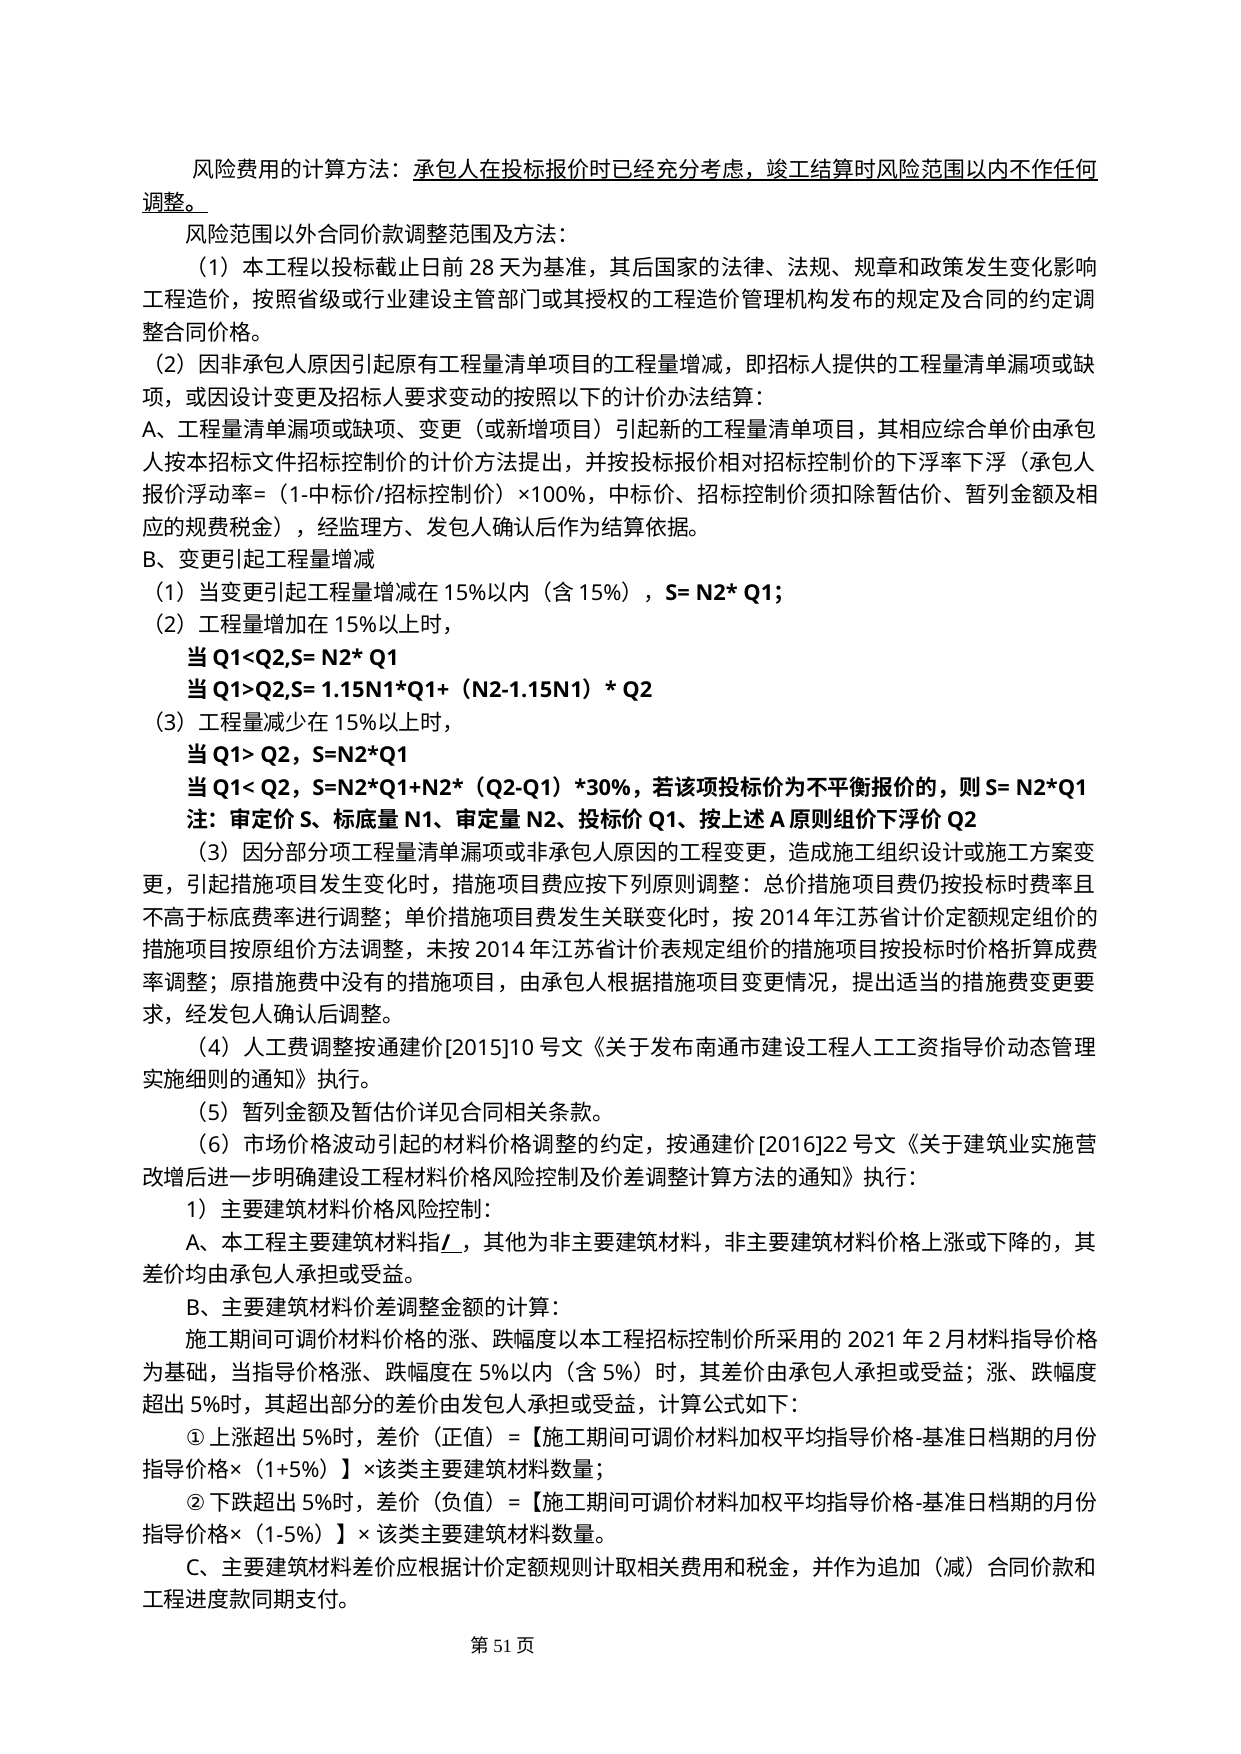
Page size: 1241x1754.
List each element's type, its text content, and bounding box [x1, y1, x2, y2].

text 风险费用的计算方法：承包人在投标报价时已经充分考虑，竣工结算时风险范围以内不作任何调整。 [142, 152, 1098, 217]
text C、主要建筑材料差价应根据计价定额规则计取相关费用和税金，并作为追加（减）合同价款和工程进度款同期支付。 [142, 1549, 1098, 1614]
text 注：审定价S、标底量N1、审定量N2、投标价Q1、按上述A原则组价下浮价Q2 [142, 802, 1098, 834]
text 当Q1> Q2，S=N2*Q1 [142, 737, 1098, 769]
text 当Q1<Q2,S= N2* Q1 [142, 639, 1098, 672]
text （4）人工费调整按通建价[2015]10号文《关于发布南通市建设工程人工工资指导价动态管理实施细则的通知》执行。 [142, 1029, 1098, 1094]
text （3）工程量减少在15%以上时， [142, 704, 1098, 737]
text （5）暂列金额及暂估价详见合同相关条款。 [142, 1094, 1098, 1127]
text 当Q1>Q2,S= 1.15N1*Q1+（N2-1.15N1）* Q2 [142, 672, 1098, 704]
text （1）本工程以投标截止日前28天为基准，其后国家的法律、法规、规章和政策发生变化影响工程造价，按照省级或行业建设主管部门或其授权的工程造价管理机构发布的规定及合同的约定调整合同价格。 [142, 249, 1098, 347]
text （3）因分部分项工程量清单漏项或非承包人原因的工程变更，造成施工组织设计或施工方案变更，引起措施项目发生变化时，措施项目费应按下列原则调整：总价措施项目费仍按投标时费率且不高于标底费率进行调整；单价措施项目费发生关联变化时，按2014年江苏省计价定额规定组价的措施项目按原组价方法调整，未按2014年江苏省计价表规定组价的措施项目按投标时价格折算成费率调整；原措施费中没有的措施项目，由承包人根据措施项目变更情况，提出适当的措施费变更要求，经发包人确认后调整。 [142, 834, 1098, 1029]
text A、本工程主要建筑材料指/ ，其他为非主要建筑材料，非主要建筑材料价格上涨或下降的，其差价均由承包人承担或受益。 [142, 1224, 1098, 1289]
text （6）市场价格波动引起的材料价格调整的约定，按通建价[2016]22号文《关于建筑业实施营改增后进一步明确建设工程材料价格风险控制及价差调整计算方法的通知》执行： [142, 1127, 1098, 1192]
text 当Q1< Q2，S=N2*Q1+N2*（Q2-Q1）*30%，若该项投标价为不平衡报价的，则S= N2*Q1 [142, 769, 1098, 802]
text （1）当变更引起工程量增减在15%以内（含15%），S= N2* Q1； [142, 574, 1098, 607]
text 风险范围以外合同价款调整范围及方法： [142, 217, 1098, 249]
text ②下跌超出5%时，差价（负值）=【施工期间可调价材料加权平均指导价格-基准日档期的月份指导价格×（1-5%）】× 该类主要建筑材料数量。 [142, 1484, 1098, 1549]
text 1）主要建筑材料价格风险控制： [142, 1192, 1098, 1224]
text （2）因非承包人原因引起原有工程量清单项目的工程量增减，即招标人提供的工程量清单漏项或缺项，或因设计变更及招标人要求变动的按照以下的计价办法结算： A、工程量清单漏项或缺项、变更（或新增项目）引起新的工程量清单项目，其相应综合单价由承包人按本招标文件招标控制价的计价方法提出，并按投标报价相对招标控制价的下浮率下浮（承包人报价浮动率=（1-中标价/招标控制价）×100%，中标价、招标控制价须扣除暂估价、暂列金额及相应的规费税金），经监理方、发包人确认后作为结算依据。 B、变更引起工程量增减 [142, 347, 1098, 574]
text ①上涨超出5%时，差价（正值）=【施工期间可调价材料加权平均指导价格-基准日档期的月份指导价格×（1+5%）】×该类主要建筑材料数量； [142, 1419, 1098, 1484]
text 施工期间可调价材料价格的涨、跌幅度以本工程招标控制价所采用的2021年2月材料指导价格为基础，当指导价格涨、跌幅度在5%以内（含5%）时，其差价由承包人承担或受益；涨、跌幅度超出5%时，其超出部分的差价由发包人承担或受益，计算公式如下： [142, 1322, 1098, 1419]
text （2）工程量增加在15%以上时， [142, 607, 1098, 639]
text B、主要建筑材料价差调整金额的计算： [142, 1289, 1098, 1322]
